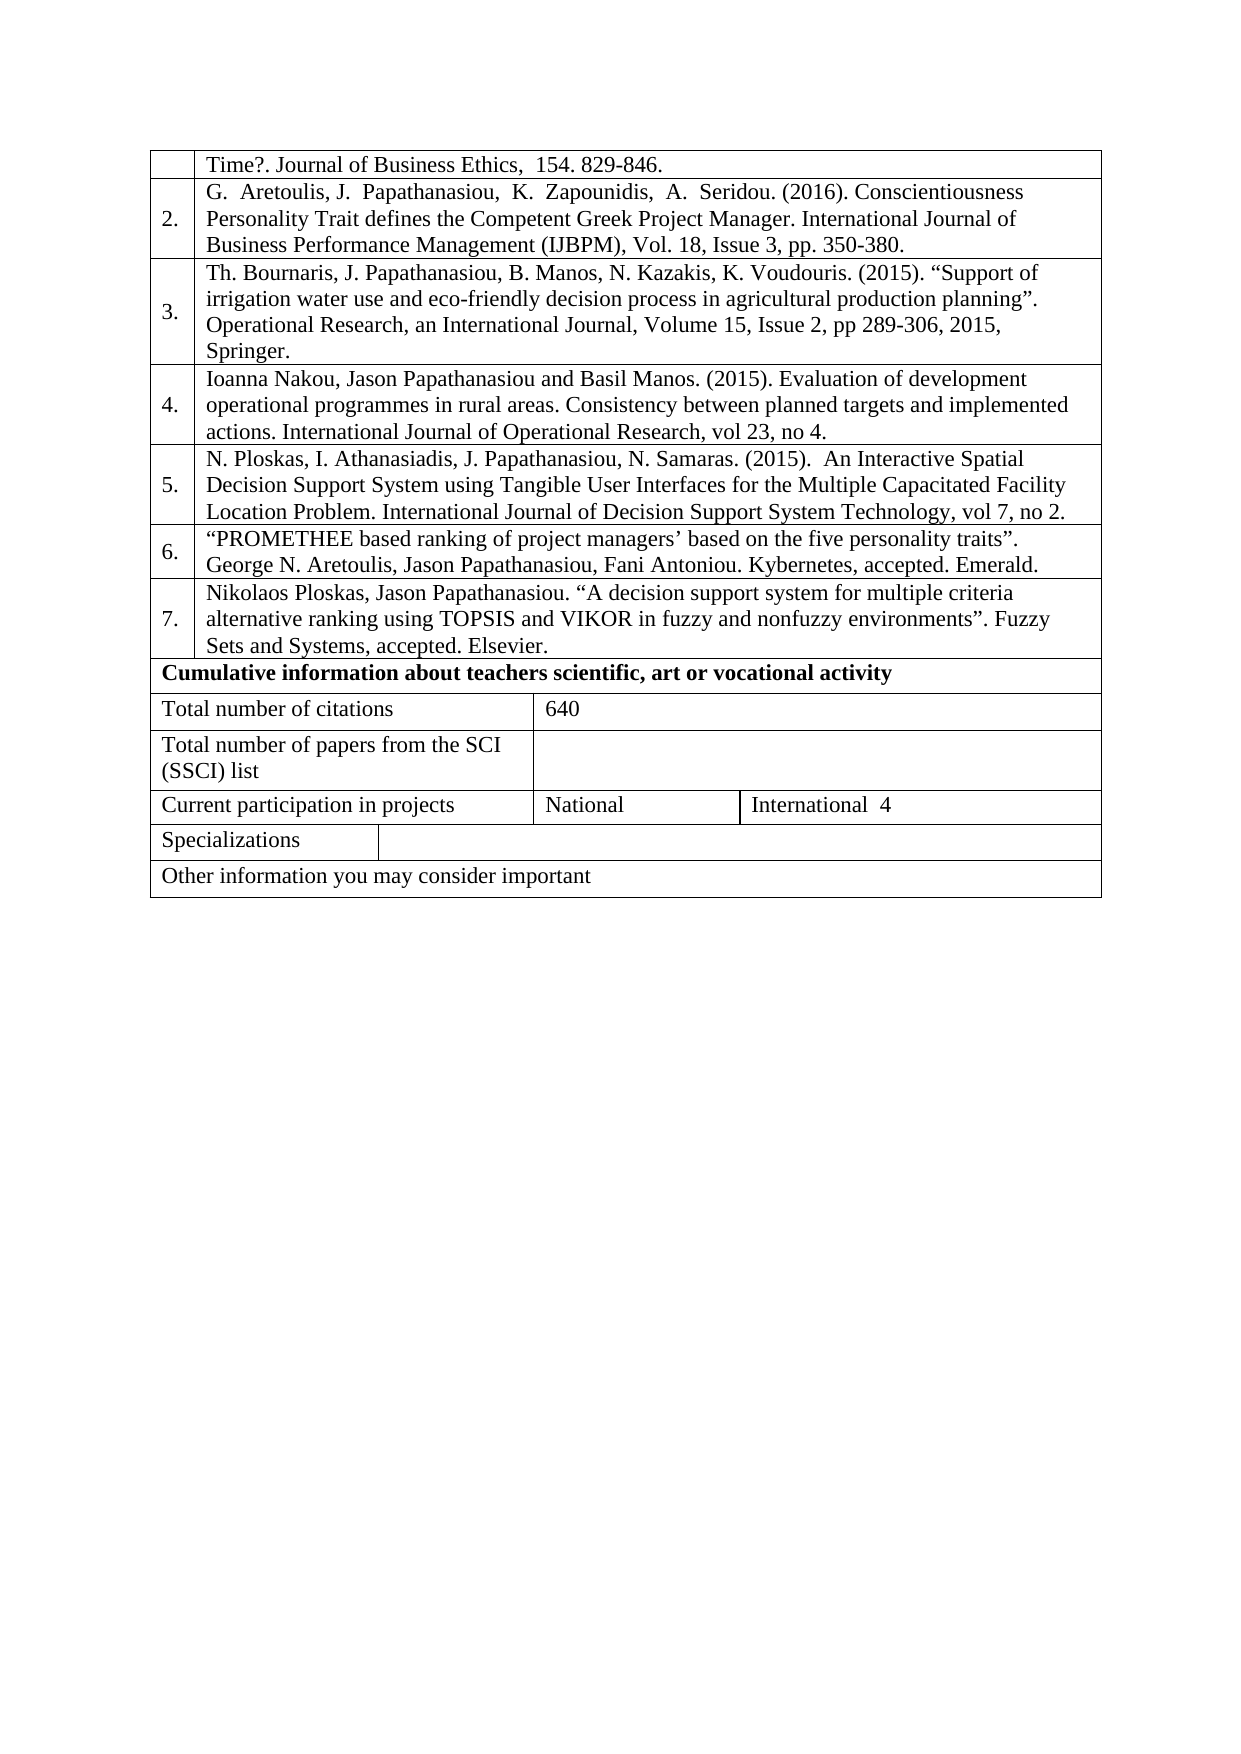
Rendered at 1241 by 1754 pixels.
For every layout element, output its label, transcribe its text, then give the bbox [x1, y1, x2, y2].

table_cell [151, 445, 194, 524]
table_cell G. Aretoulis, J. Papathanasiou, K. Zapounidis, A. Seridou. (2016). Conscientiousness Personality Trait defines the Competent Greek Project Manager. International Journal of Business Performance Management (IJBPM), Vol. 18, Issue 3, pp. 350-380. [195, 179, 1101, 257]
table_cell [151, 525, 194, 578]
table_cell Th. Bournaris, J. Papathanasiou, B. Manos, N. Kazakis, K. Voudouris. (2015). “Support of irrigation water use and eco-friendly decision process in agricultural production planning”. Operational Research, an International Journal, Volume 15, Issue 2, pp 289-306, 2015, Springer. [195, 259, 1101, 364]
table_cell [379, 825, 1101, 860]
table_cell National [534, 791, 739, 824]
table_cell [151, 151, 194, 177]
table_cell Nikolaos Ploskas, Jason Papathanasiou. “A decision support system for multiple criteria alternative ranking using TOPSIS and VIKOR in fuzzy and nonfuzzy environments”. Fuzzy Sets and Systems, accepted. Elsevier. [195, 579, 1101, 658]
table_cell “PROMETHEE based ranking of project managers’ based on the five personality traits”. George N. Aretoulis, Jason Papathanasiou, Fani Antoniou. Kybernetes, accepted. Emerald. [195, 525, 1101, 578]
table_cell Cumulative information about teachers scientific, art or vocational activity [151, 659, 1101, 693]
table_cell International 4 [741, 791, 1101, 824]
table_cell Total number of papers from the SCI (SSCI) list [151, 731, 533, 790]
table_cell [151, 179, 194, 257]
table_cell [534, 731, 1101, 790]
table_cell Total number of citations [151, 694, 533, 730]
table_cell Other information you may consider important [151, 861, 1101, 897]
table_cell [195, 151, 1101, 177]
table_cell Current participation in projects [151, 791, 533, 824]
table_cell 640 [534, 694, 1101, 730]
table_cell [151, 365, 194, 444]
table_cell Ioanna Nakou, Jason Papathanasiou and Basil Manos. (2015). Evaluation of development operational programmes in rural areas. Consistency between planned targets and implemented actions. International Journal of Operational Research, vol 23, no 4. [195, 365, 1101, 444]
table_cell N. Ploskas, I. Athanasiadis, J. Papathanasiou, N. Samaras. (2015). An Interactive Spatial Decision Support System using Tangible User Interfaces for the Multiple Capacitated Facility Location Problem. International Journal of Decision Support System Technology, vol 7, no 2. [195, 445, 1101, 524]
table_cell [151, 259, 194, 364]
table_cell [151, 579, 194, 658]
table_cell Specializations [151, 825, 378, 860]
